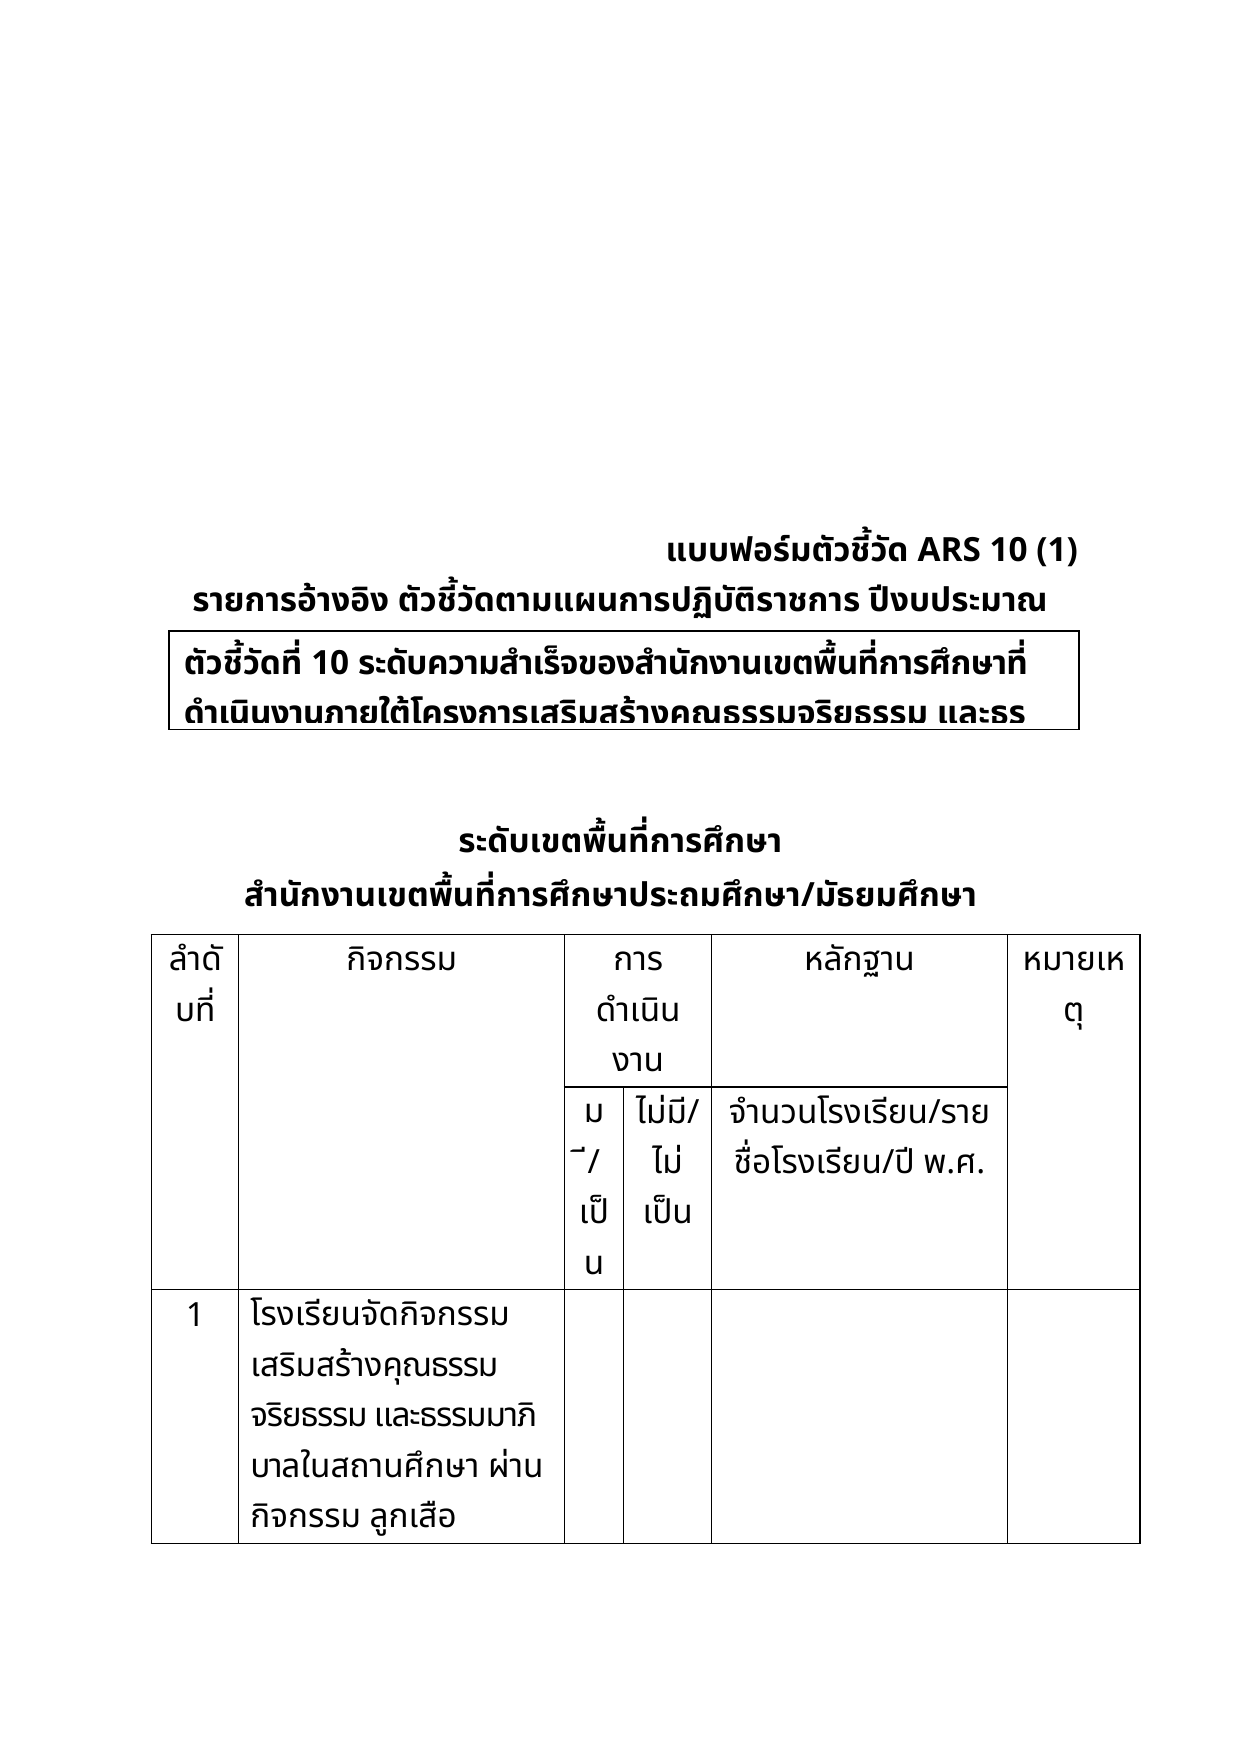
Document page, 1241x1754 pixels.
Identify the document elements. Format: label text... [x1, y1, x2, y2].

text รายการอ้างอิง ตัวชี้วัดตามแผนการปฏิบัติราชการ ปีงบประมาณ พ.ศ. 2558 [162, 576, 1078, 681]
text ระดับเขตพื้นที่การศึกษา [162, 817, 1078, 867]
table_header หมายเหตุ [1008, 935, 1139, 1289]
table_cell จำนวนโรงเรียน/รายชื่อโรงเรียน/ปี พ.ศ. [712, 1088, 1007, 1289]
table_cell ไม่มี/ ไม่เป็น [624, 1088, 711, 1289]
table_header ลำดับที่ [152, 935, 238, 1289]
text แบบฟอร์มตัวชี้วัด ARS 10 (1) [162, 526, 1078, 576]
table_cell [1008, 1290, 1139, 1542]
table_header กิจกรรม [239, 935, 564, 1289]
table_cell มี/เป็น [565, 1088, 623, 1289]
table_cell [565, 1290, 623, 1542]
table_cell 1 [152, 1290, 238, 1542]
table_header การดำเนินงาน [565, 935, 711, 1086]
table_cell โรงเรียนจัดกิจกรรมเสริมสร้างคุณธรรม จริยธรรม และธรรมมาภิบาลในสถานศึกษา ผ่านกิจกรรม ลูกเสือ [239, 1290, 564, 1542]
table_header หลักฐาน [712, 935, 1007, 1086]
table_cell [624, 1290, 711, 1542]
text สำนักงานเขตพื้นที่การศึกษาประถมศึกษา/มัธยมศึกษา [161, 871, 1078, 922]
table_cell [712, 1290, 1007, 1542]
